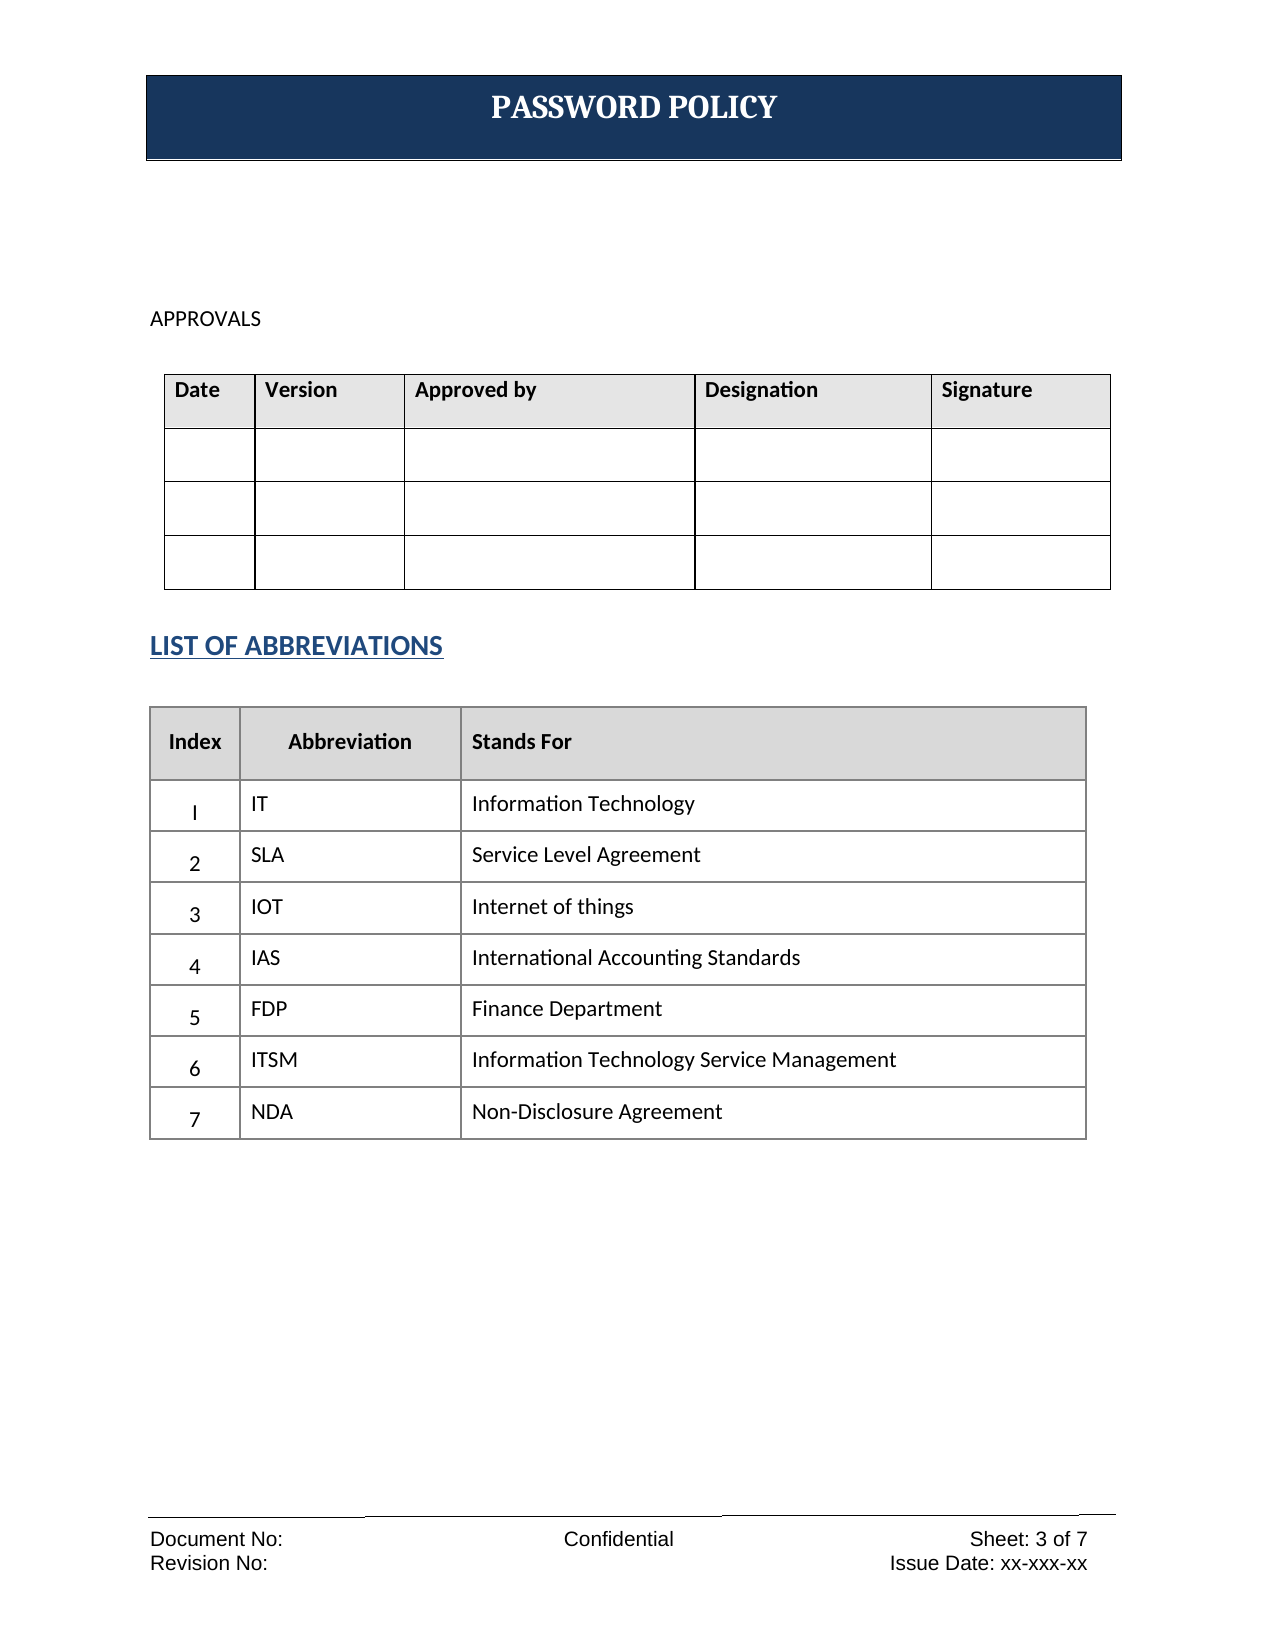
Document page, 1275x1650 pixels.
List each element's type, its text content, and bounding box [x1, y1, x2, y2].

table_cell 3 [151, 883, 239, 932]
table_cell International Accounting Standards [462, 935, 1085, 984]
table_cell FDP [241, 986, 460, 1035]
table_cell [932, 536, 1110, 589]
table_cell [256, 482, 404, 535]
table_cell IT [241, 781, 460, 830]
table_cell I [151, 781, 239, 830]
table_cell [165, 429, 254, 481]
table_cell [405, 536, 694, 589]
table_cell [696, 429, 931, 481]
table_header Stands For [462, 708, 1085, 779]
table_cell ITSM [241, 1037, 460, 1086]
table_cell [405, 482, 694, 535]
table_header Date [165, 375, 254, 427]
table_header Abbreviation [241, 708, 460, 779]
table_cell [256, 536, 404, 589]
table_cell Finance Department [462, 986, 1085, 1035]
table_cell [696, 482, 931, 535]
table_cell 7 [151, 1088, 239, 1137]
table_cell Internet of things [462, 883, 1085, 932]
table_cell IOT [241, 883, 460, 932]
table_cell Information Technology Service Management [462, 1037, 1085, 1086]
table_cell Information Technology [462, 781, 1085, 830]
table_header Index [151, 708, 239, 779]
table_cell [405, 429, 694, 481]
table_header Version [256, 375, 404, 427]
table_cell NDA [241, 1088, 460, 1137]
table_cell Service Level Agreement [462, 832, 1085, 881]
table_cell 5 [151, 986, 239, 1035]
table_cell Non-Disclosure Agreement [462, 1088, 1085, 1137]
table_cell 2 [151, 832, 239, 881]
table_cell SLA [241, 832, 460, 881]
table_cell 6 [151, 1037, 239, 1086]
table_cell [696, 536, 931, 589]
text LIST OF ABBREVIATIONS [150, 627, 1125, 663]
table_cell [165, 482, 254, 535]
table_cell [165, 536, 254, 589]
table_cell [932, 429, 1110, 481]
table_cell [256, 429, 404, 481]
table_header Designation [696, 375, 931, 427]
table_cell IAS [241, 935, 460, 984]
table_header Approved by [405, 375, 694, 427]
table_cell 4 [151, 935, 239, 984]
table_header Signature [932, 375, 1110, 427]
table_cell [932, 482, 1110, 535]
text APPROVALS [150, 304, 1125, 332]
